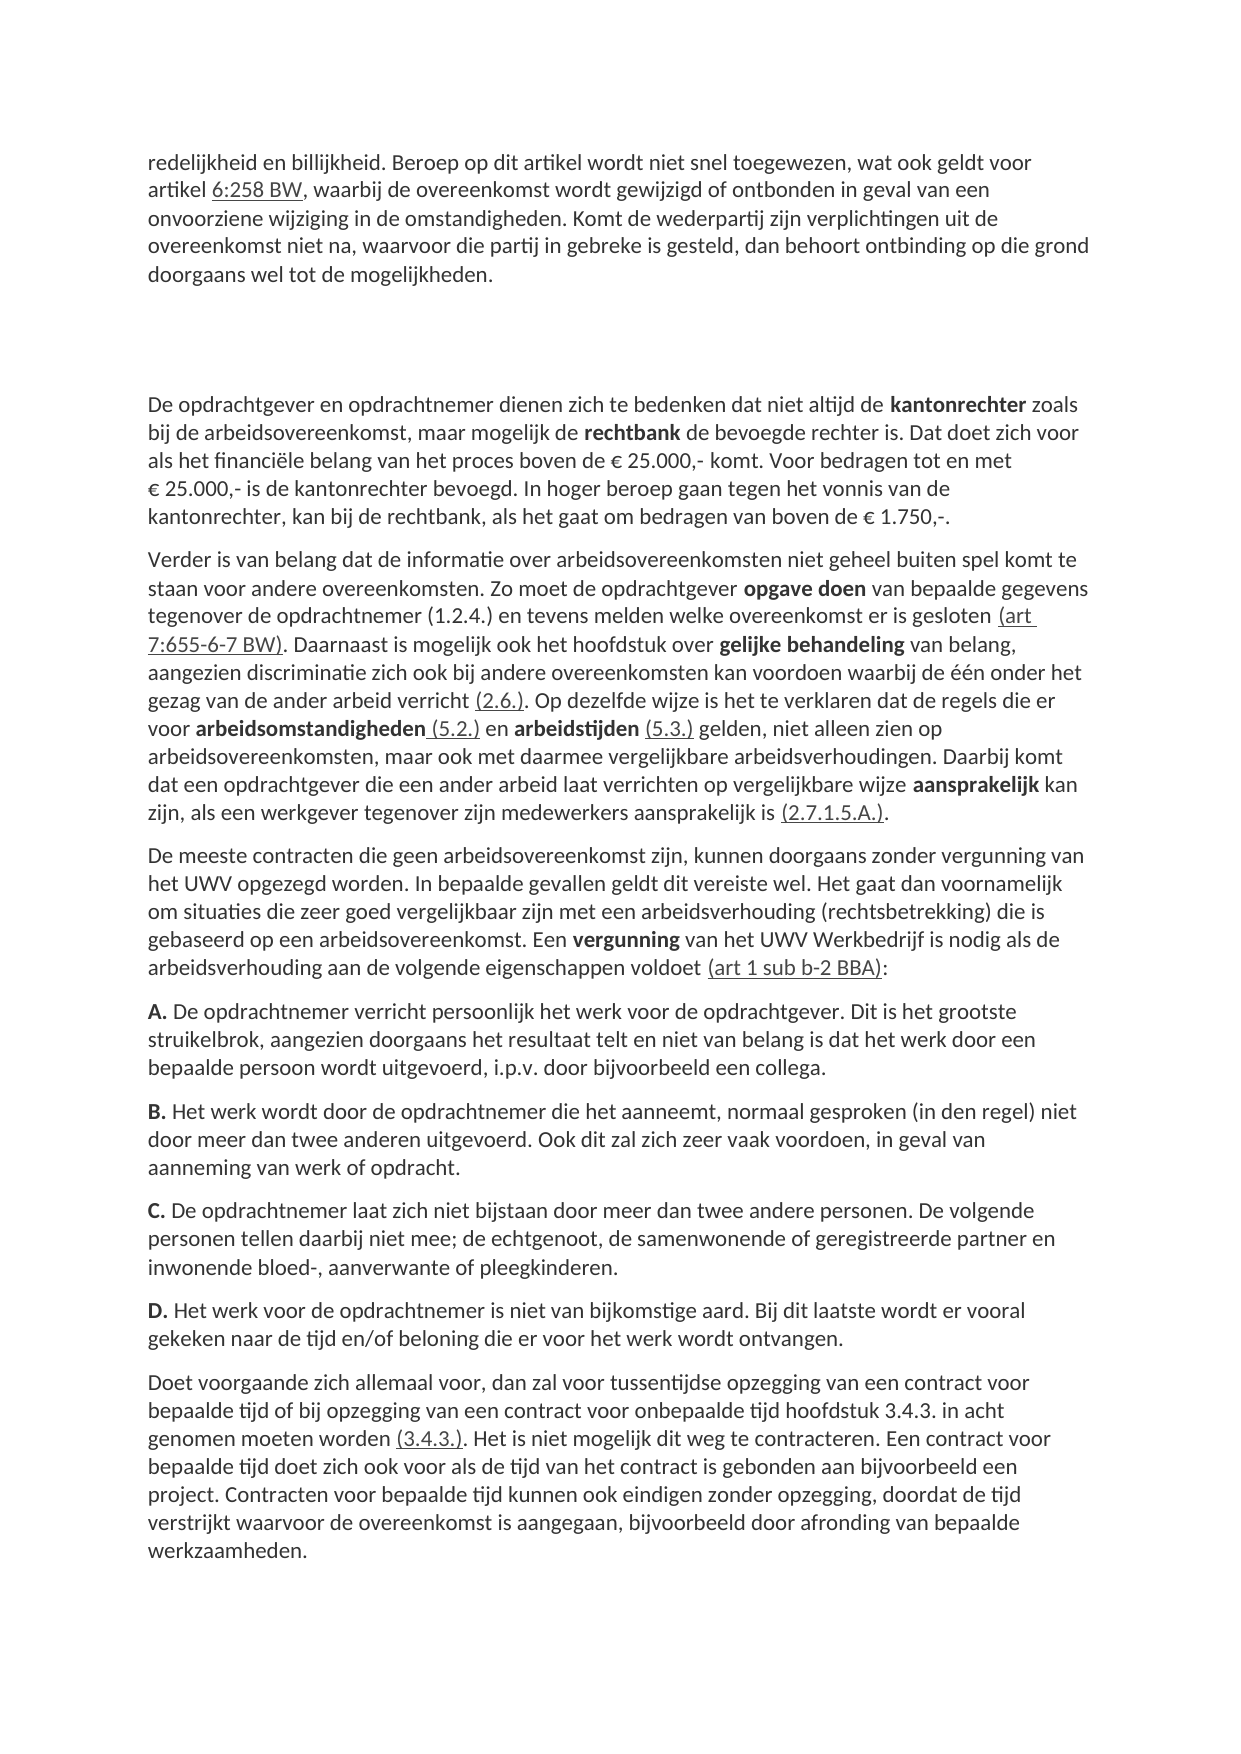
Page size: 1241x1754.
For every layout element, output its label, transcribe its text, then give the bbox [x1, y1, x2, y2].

text De opdrachtgever en opdrachtnemer dienen zich te bedenken dat niet altijd de kantonrechter zoals bij de arbeidsovereenkomst, maar mogelijk de rechtbank de bevoegde rechter is. Dat doet zich voor als het financiële belang van het proces boven de € 25.000,- komt. Voor bedragen tot en met € 25.000,- is de kantonrechter bevoegd. In hoger beroep gaan tegen het vonnis van de kantonrechter, kan bij de rechtbank, als het gaat om bedragen van boven de € 1.750,-. [148, 390, 1093, 530]
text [148, 148, 1093, 288]
text B. Het werk wordt door de opdrachtnemer die het aanneemt, normaal gesproken (in den regel) niet door meer dan twee anderen uitgevoerd. Ook dit zal zich zeer vaak voordoen, in geval van aanneming van werk of opdracht. [148, 1097, 1093, 1181]
text C. De opdrachtnemer laat zich niet bijstaan door meer dan twee andere personen. De volgende personen tellen daarbij niet mee; de echtgenoot, de samenwonende of geregistreerde partner en inwonende bloed-, aanverwante of pleegkinderen. [148, 1197, 1093, 1281]
text D. Het werk voor de opdrachtnemer is niet van bijkomstige aard. Bij dit laatste wordt er vooral gekeken naar de tijd en/of beloning die er voor het werk wordt ontvangen. [148, 1296, 1093, 1352]
text Verder is van belang dat de informatie over arbeidsovereenkomsten niet geheel buiten spel komt te staan voor andere overeenkomsten. Zo moet de opdrachtgever opgave doen van bepaalde gegevens tegenover de opdrachtnemer (1.2.4.) en tevens melden welke overeenkomst er is gesloten (art 7:655-6-7 BW). Daarnaast is mogelijk ook het hoofdstuk over gelijke behandeling van belang, aangezien discriminatie zich ook bij andere overeenkomsten kan voordoen waarbij de één onder het gezag van de ander arbeid verricht (2.6.). Op dezelfde wijze is het te verklaren dat de regels die er voor arbeidsomstandigheden (5.2.) en arbeidstijden (5.3.) gelden, niet alleen zien op arbeidsovereenkomsten, maar ook met daarmee vergelijkbare arbeidsverhoudingen. Daarbij komt dat een opdrachtgever die een ander arbeid laat verrichten op vergelijkbare wijze aansprakelijk kan zijn, als een werkgever tegenover zijn medewerkers aansprakelijk is (2.7.1.5.A.). [148, 546, 1093, 826]
text A. De opdrachtnemer verricht persoonlijk het werk voor de opdrachtgever. Dit is het grootste struikelbrok, aangezien doorgaans het resultaat telt en niet van belang is dat het werk door een bepaalde persoon wordt uitgevoerd, i.p.v. door bijvoorbeeld een collega. [148, 997, 1093, 1081]
text De meeste contracten die geen arbeidsovereenkomst zijn, kunnen doorgaans zonder vergunning van het UWV opgezegd worden. In bepaalde gevallen geldt dit vereiste wel. Het gaat dan voornamelijk om situaties die zeer goed vergelijkbaar zijn met een arbeidsverhouding (rechtsbetrekking) die is gebaseerd op een arbeidsovereenkomst. Een vergunning van het UWV Werkbedrijf is nodig als de arbeidsverhouding aan de volgende eigenschappen voldoet (art 1 sub b-2 BBA): [148, 841, 1093, 982]
text Doet voorgaande zich allemaal voor, dan zal voor tussentijdse opzegging van een contract voor bepaalde tijd of bij opzegging van een contract voor onbepaalde tijd hoofdstuk 3.4.3. in acht genomen moeten worden (3.4.3.). Het is niet mogelijk dit weg te contracteren. Een contract voor bepaalde tijd doet zich ook voor als de tijd van het contract is gebonden aan bijvoorbeeld een project. Contracten voor bepaalde tijd kunnen ook eindigen zonder opzegging, doordat de tijd verstrijkt waarvoor de overeenkomst is aangegaan, bijvoorbeeld door afronding van bepaalde werkzaamheden. [148, 1368, 1093, 1564]
